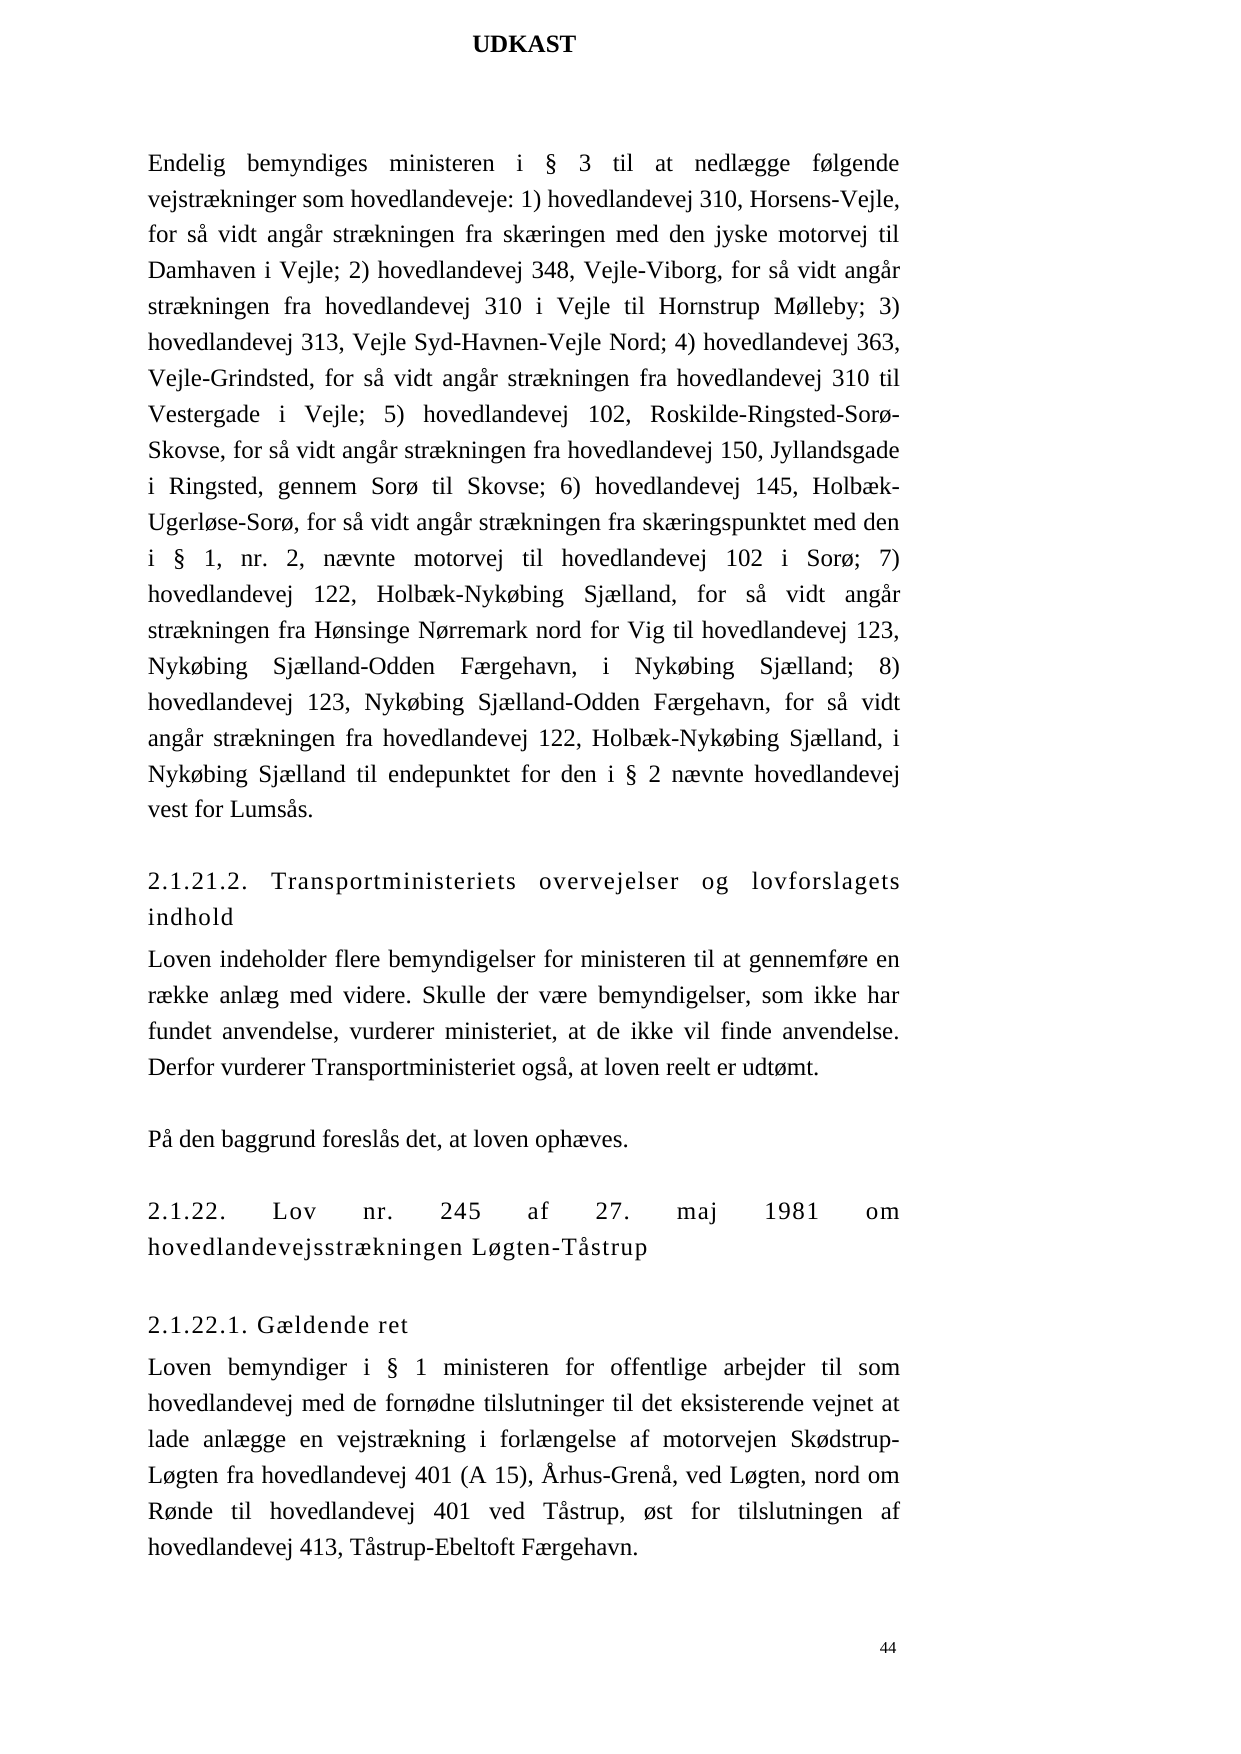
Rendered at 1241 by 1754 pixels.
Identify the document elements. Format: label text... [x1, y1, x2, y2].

text Loven indeholder flere bemyndigelser for ministeren til at gennemføre en række anlæg med videre. Skulle der være bemyndigelser, som ikke har fundet anvendelse, vurderer ministeriet, at de ikke vil finde anvendelse. Derfor vurderer Transportministeriet også, at loven reelt er udtømt. [148, 944, 901, 1081]
subtitle 2.1.22. Lov nr. 245 af 27. maj 1981 om hovedlandevejsstrækningen Løgten-Tåstrup [148, 1196, 901, 1261]
subtitle 2.1.22.1. Gældende ret [148, 1310, 901, 1339]
text Endelig bemyndiges ministeren i § 3 til at nedlægge følgende vejstrækninger som hovedlandeveje: 1) hovedlandevej 310, Horsens-Vejle, for så vidt angår strækningen fra skæringen med den jyske motorvej til Damhaven i Vejle; 2) hovedlandevej 348, Vejle-Viborg, for så vidt angår strækningen fra hovedlandevej 310 i Vejle til Hornstrup Mølleby; 3) hovedlandevej 313, Vejle Syd-Havnen-Vejle Nord; 4) hovedlandevej 363, Vejle-Grindsted, for så vidt angår strækningen fra hovedlandevej 310 til Vestergade i Vejle; 5) hovedlandevej 102, Roskilde-Ringsted-Sorø-Skovse, for så vidt angår strækningen fra hovedlandevej 150, Jyllandsgade i Ringsted, gennem Sorø til Skovse; 6) hovedlandevej 145, Holbæk-Ugerløse-Sorø, for så vidt angår strækningen fra skæringspunktet med den i § 1, nr. 2, nævnte motorvej til hovedlandevej 102 i Sorø; 7) hovedlandevej 122, Holbæk-Nykøbing Sjælland, for så vidt angår strækningen fra Hønsinge Nørremark nord for Vig til hovedlandevej 123, Nykøbing Sjælland-Odden Færgehavn, i Nykøbing Sjælland; 8) hovedlandevej 123, Nykøbing Sjælland-Odden Færgehavn, for så vidt angår strækningen fra hovedlandevej 122, Holbæk-Nykøbing Sjælland, i Nykøbing Sjælland til endepunktet for den i § 2 nævnte hovedlandevej vest for Lumsås. [148, 148, 901, 823]
text Loven bemyndiger i § 1 ministeren for offentlige arbejder til som hovedlandevej med de fornødne tilslutninger til det eksisterende vejnet at lade anlægge en vejstrækning i forlængelse af motorvejen Skødstrup-Løgten fra hovedlandevej 401 (A 15), Århus-Grenå, ved Løgten, nord om Rønde til hovedlandevej 401 ved Tåstrup, øst for tilslutningen af hovedlandevej 413, Tåstrup-Ebeltoft Færgehavn. [148, 1352, 901, 1561]
subtitle 2.1.21.2. Transportministeriets overvejelser og lovforslagets indhold [148, 866, 901, 931]
text På den baggrund foreslås det, at loven ophæves. [148, 1124, 901, 1153]
